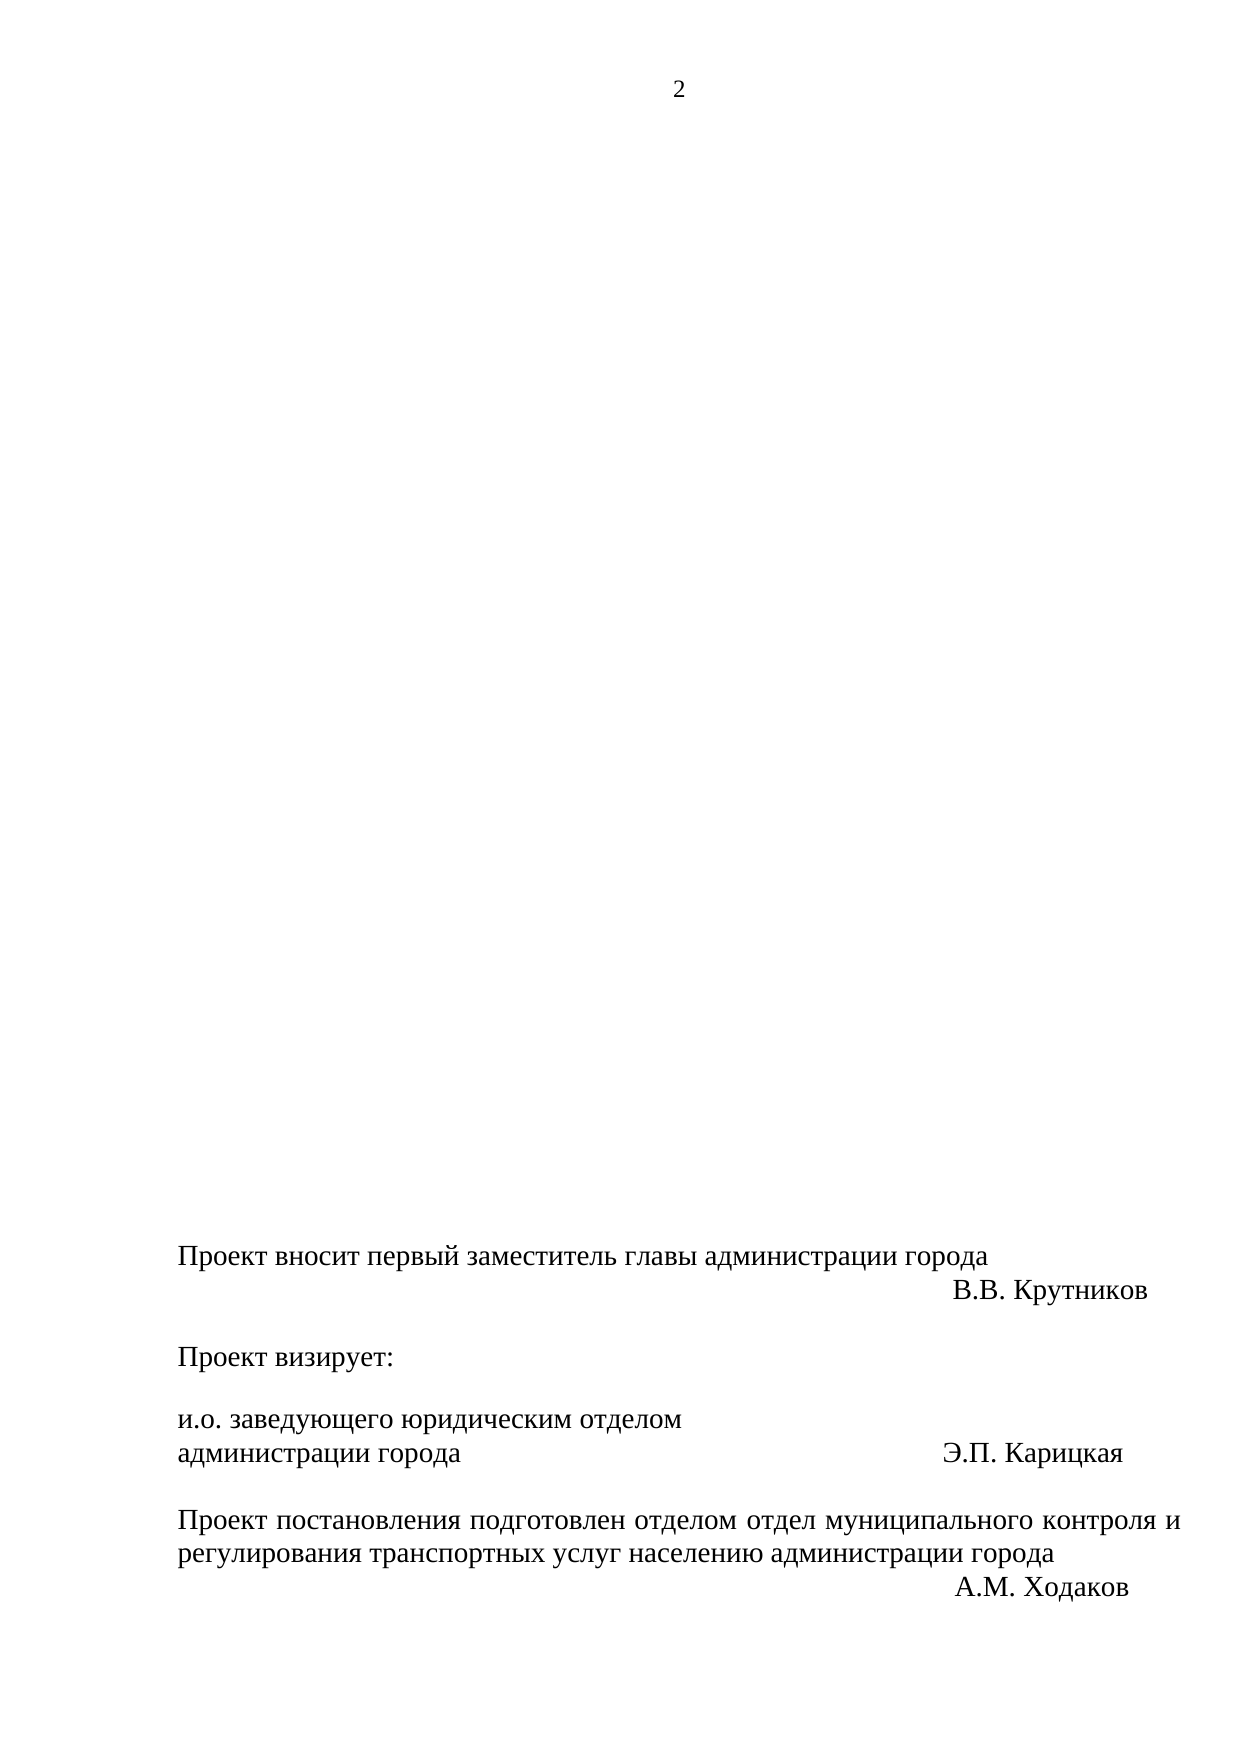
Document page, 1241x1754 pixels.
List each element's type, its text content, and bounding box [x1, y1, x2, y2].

text Проект визирует: [177, 1339, 1181, 1372]
text и.о. заведующего юридическим отделом [177, 1401, 1181, 1435]
text Проект вносит первый заместитель главы администрации города [177, 1238, 1181, 1272]
text В.В. Крутников [915, 1272, 1181, 1305]
text администрации города Э.П. Карицкая [177, 1435, 1181, 1468]
text Проект постановления подготовлен отделом отдел муниципального контроля и регулирования транспортных услуг населению администрации города А.М. Ходаков [177, 1502, 1181, 1602]
